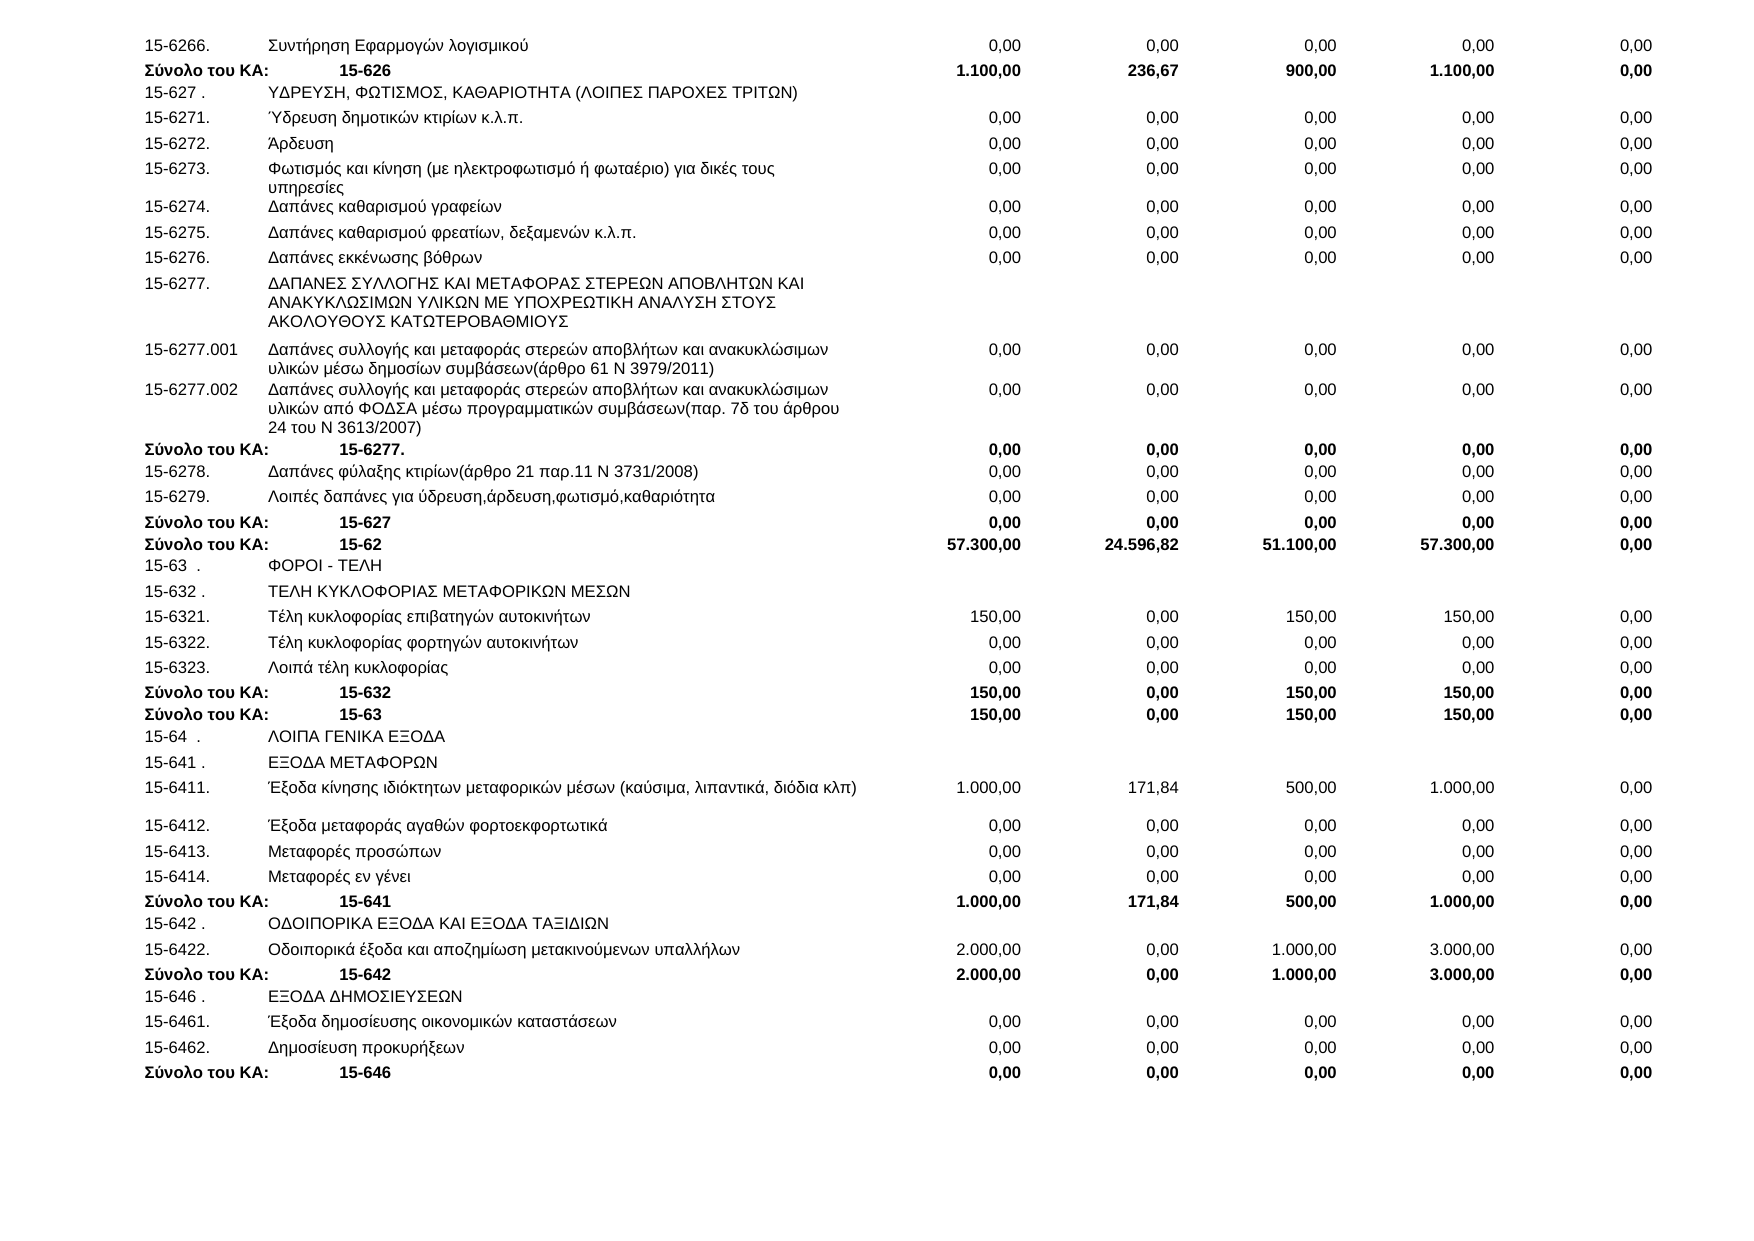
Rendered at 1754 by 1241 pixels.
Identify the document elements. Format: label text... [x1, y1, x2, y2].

text Σύνολο του ΚΑ: 15-642 2.000,00 0,00 1.000,00 3.000,00 0,00 [32, 965, 1722, 984]
text 15-6277.001 Δαπάνες συλλογής και μεταφοράς στερεών αποβλήτων και ανακυκλώσιμων 0,00 0,00 0,00 0,00 0,00 [32, 339, 1722, 359]
text 15-63 . ΦΟΡΟΙ - ΤΕΛΗ [32, 556, 1722, 575]
text 15-632 . ΤΕΛΗ ΚΥΚΛΟΦΟΡΙΑΣ ΜΕΤΑΦΟΡΙΚΩΝ ΜΕΣΩΝ [32, 582, 1722, 601]
text 15-6461. Έξοδα δημοσίευσης οικονομικών καταστάσεων 0,00 0,00 0,00 0,00 0,00 [32, 1012, 1722, 1031]
text υλικών από ΦΟΔΣΑ μέσω προγραμματικών συμβάσεων(παρ. 7δ του άρθρου [32, 399, 1722, 418]
text Σύνολο του ΚΑ: 15-646 0,00 0,00 0,00 0,00 0,00 [32, 1063, 1722, 1082]
text 15-627 . ΥΔΡΕΥΣΗ, ΦΩΤΙΣΜΟΣ, ΚΑΘΑΡΙΟΤΗΤΑ (ΛΟΙΠΕΣ ΠΑΡΟΧΕΣ ΤΡΙΤΩΝ) [32, 83, 1722, 102]
text 15-6413. Μεταφορές προσώπων 0,00 0,00 0,00 0,00 0,00 [32, 841, 1722, 861]
text 15-6412. Έξοδα μεταφοράς αγαθών φορτοεκφορτωτικά 0,00 0,00 0,00 0,00 0,00 [32, 816, 1722, 835]
text 15-6266. Συντήρηση Εφαρμογών λογισμικού 0,00 0,00 0,00 0,00 0,00 [32, 35, 1722, 54]
text 15-6462. Δημοσίευση προκυρήξεων 0,00 0,00 0,00 0,00 0,00 [32, 1038, 1722, 1057]
text 15-6277. ΔΑΠΑΝΕΣ ΣΥΛΛΟΓΗΣ ΚΑΙ ΜΕΤΑΦΟΡΑΣ ΣΤΕΡΕΩΝ ΑΠΟΒΛΗΤΩΝ ΚΑΙ [32, 273, 1722, 293]
text 15-6321. Τέλη κυκλοφορίας επιβατηγών αυτοκινήτων 150,00 0,00 150,00 150,00 0,00 [32, 607, 1722, 626]
text 15-6278. Δαπάνες φύλαξης κτιρίων(άρθρο 21 παρ.11 Ν 3731/2008) 0,00 0,00 0,00 0,00 0,00 [32, 462, 1722, 481]
text 15-641 . ΕΞΟΔΑ ΜΕΤΑΦΟΡΩΝ [32, 752, 1722, 772]
text 15-6276. Δαπάνες εκκένωσης βόθρων 0,00 0,00 0,00 0,00 0,00 [32, 248, 1722, 267]
text 15-6414. Μεταφορές εν γένει 0,00 0,00 0,00 0,00 0,00 [32, 867, 1722, 886]
text 15-642 . ΟΔΟΙΠΟΡΙΚΑ ΕΞΟΔΑ ΚΑΙ ΕΞΟΔΑ ΤΑΞΙΔΙΩΝ [32, 914, 1722, 933]
text 15-6323. Λοιπά τέλη κυκλοφορίας 0,00 0,00 0,00 0,00 0,00 [32, 658, 1722, 677]
text Σύνολο του ΚΑ: 15-641 1.000,00 171,84 500,00 1.000,00 0,00 [32, 892, 1722, 911]
text 15-6277.002 Δαπάνες συλλογής και μεταφοράς στερεών αποβλήτων και ανακυκλώσιμων 0,00 0,00 0,00 0,00 0,00 [32, 380, 1722, 399]
text 15-6422. Οδοιπορικά έξοδα και αποζημίωση μετακινούμενων υπαλλήλων 2.000,00 0,00 1.000,00 3.000,00 0,00 [32, 939, 1722, 959]
text 15-6273. Φωτισμός και κίνηση (με ηλεκτροφωτισμό ή φωταέριο) για δικές τους 0,00 0,00 0,00 0,00 0,00 [32, 159, 1722, 178]
text 15-6411. Έξοδα κίνησης ιδιόκτητων μεταφορικών μέσων (καύσιμα, λιπαντικά, διόδια κλπ) 1.000,00 171,84 500,00 1.000,00 0,00 [32, 778, 1722, 797]
text 15-6322. Τέλη κυκλοφορίας φορτηγών αυτοκινήτων 0,00 0,00 0,00 0,00 0,00 [32, 632, 1722, 652]
text Σύνολο του ΚΑ: 15-626 1.100,00 236,67 900,00 1.100,00 0,00 [32, 61, 1722, 80]
text υλικών μέσω δημοσίων συμβάσεων(άρθρο 61 Ν 3979/2011) [32, 359, 1722, 378]
text 15-646 . ΕΞΟΔΑ ΔΗΜΟΣΙΕΥΣΕΩΝ [32, 987, 1722, 1006]
text 15-6279. Λοιπές δαπάνες για ύδρευση,άρδευση,φωτισμό,καθαριότητα 0,00 0,00 0,00 0,00 0,00 [32, 487, 1722, 506]
text ΑΝΑΚΥΚΛΩΣΙΜΩΝ ΥΛΙΚΩΝ ΜΕ ΥΠΟΧΡΕΩΤΙΚΗ ΑΝΑΛΥΣΗ ΣΤΟΥΣ [32, 293, 1722, 312]
text ΑΚΟΛΟΥΘΟΥΣ ΚΑΤΩΤΕΡΟΒΑΘΜΙΟΥΣ [32, 312, 1722, 331]
text Σύνολο του ΚΑ: 15-632 150,00 0,00 150,00 150,00 0,00 [32, 683, 1722, 702]
text Σύνολο του ΚΑ: 15-63 150,00 0,00 150,00 150,00 0,00 [32, 705, 1722, 724]
text 15-6271. Ύδρευση δημοτικών κτιρίων κ.λ.π. 0,00 0,00 0,00 0,00 0,00 [32, 108, 1722, 127]
text 15-6274. Δαπάνες καθαρισμού γραφείων 0,00 0,00 0,00 0,00 0,00 [32, 197, 1722, 216]
text 24 του Ν 3613/2007) [32, 418, 1722, 437]
text Σύνολο του ΚΑ: 15-62 57.300,00 24.596,82 51.100,00 57.300,00 0,00 [32, 534, 1722, 553]
text υπηρεσίες [32, 178, 1722, 197]
text Σύνολο του ΚΑ: 15-627 0,00 0,00 0,00 0,00 0,00 [32, 512, 1722, 532]
text 15-6272. Άρδευση 0,00 0,00 0,00 0,00 0,00 [32, 133, 1722, 153]
text 15-6275. Δαπάνες καθαρισμού φρεατίων, δεξαμενών κ.λ.π. 0,00 0,00 0,00 0,00 0,00 [32, 223, 1722, 242]
text Σύνολο του ΚΑ: 15-6277. 0,00 0,00 0,00 0,00 0,00 [32, 440, 1722, 459]
text 15-64 . ΛΟΙΠΑ ΓΕΝΙΚΑ ΕΞΟΔΑ [32, 727, 1722, 746]
